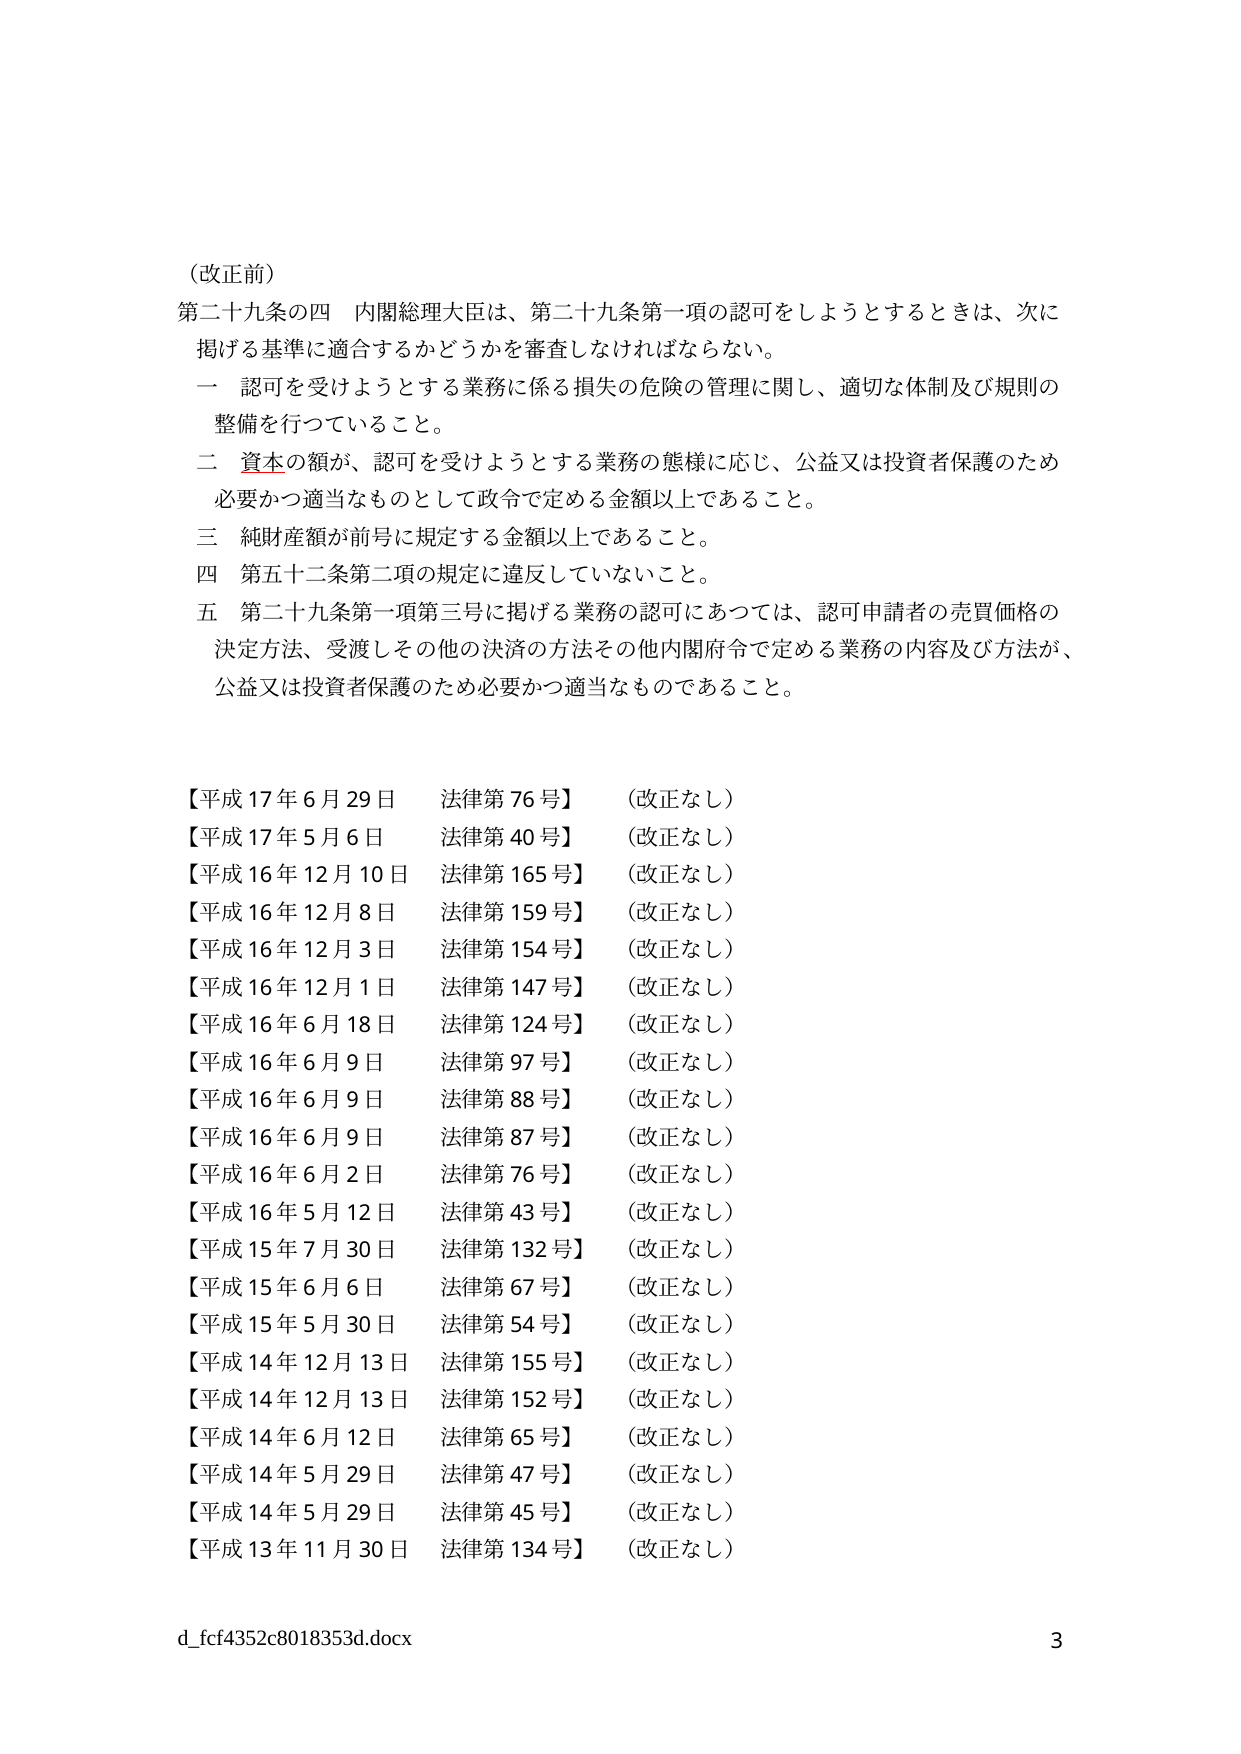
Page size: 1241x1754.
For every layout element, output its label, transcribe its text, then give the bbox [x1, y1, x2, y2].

text 【平成16年6月9日 法律第88号】 （改正なし） [177, 1079, 1063, 1117]
text 【平成14年5月29日 法律第47号】 （改正なし） [177, 1454, 1063, 1492]
text 【平成16年6月9日 法律第87号】 （改正なし） [177, 1117, 1063, 1154]
text 【平成16年6月2日 法律第76号】 （改正なし） [177, 1154, 1063, 1192]
text 【平成15年5月30日 法律第54号】 （改正なし） [177, 1304, 1063, 1342]
text 【平成17年5月6日 法律第40号】 （改正なし） [177, 817, 1063, 854]
text 【平成15年7月30日 法律第132号】 （改正なし） [177, 1229, 1063, 1267]
text 【平成14年12月13日 法律第155号】 （改正なし） [177, 1342, 1063, 1379]
text 四 第五十二条第二項の規定に違反していないこと。 [196, 554, 1063, 592]
text 【平成14年5月29日 法律第45号】 （改正なし） [177, 1492, 1063, 1529]
text 【平成16年12月8日 法律第159号】 （改正なし） [177, 892, 1063, 929]
text 【平成16年6月9日 法律第97号】 （改正なし） [177, 1042, 1063, 1079]
text 【平成16年12月3日 法律第154号】 （改正なし） [177, 929, 1063, 967]
text 二 資本の額が、認可を受けようとする業務の態様に応じ、公益又は投資者保護のため必要かつ適当なものとして政令で定める金額以上であること。 [196, 442, 1063, 517]
text 【平成14年6月12日 法律第65号】 （改正なし） [177, 1417, 1063, 1454]
text 【平成16年12月1日 法律第147号】 （改正なし） [177, 967, 1063, 1004]
text 【平成17年6月29日 法律第76号】 （改正なし） [177, 779, 1063, 817]
text 【平成16年5月12日 法律第43号】 （改正なし） [177, 1192, 1063, 1229]
text （改正前） [177, 254, 1063, 292]
text 【平成14年12月13日 法律第152号】 （改正なし） [177, 1379, 1063, 1417]
text 【平成15年6月6日 法律第67号】 （改正なし） [177, 1267, 1063, 1304]
text 五 第二十九条第一項第三号に掲げる業務の認可にあつては、認可申請者の売買価格の決定方法、受渡しその他の決済の方法その他内閣府令で定める業務の内容及び方法が、公益又は投資者保護のため必要かつ適当なものであること。 [196, 592, 1063, 704]
text 三 純財産額が前号に規定する金額以上であること。 [196, 517, 1063, 554]
text 一 認可を受けようとする業務に係る損失の危険の管理に関し、適切な体制及び規則の整備を行つていること。 [196, 367, 1063, 442]
text 【平成16年6月18日 法律第124号】 （改正なし） [177, 1004, 1063, 1042]
text 【平成13年11月30日 法律第134号】 （改正なし） [177, 1529, 1063, 1567]
text 【平成16年12月10日 法律第165号】 （改正なし） [177, 854, 1063, 892]
text 第二十九条の四 内閣総理大臣は、第二十九条第一項の認可をしようとするときは、次に掲げる基準に適合するかどうかを審査しなければならない。 [177, 292, 1063, 367]
